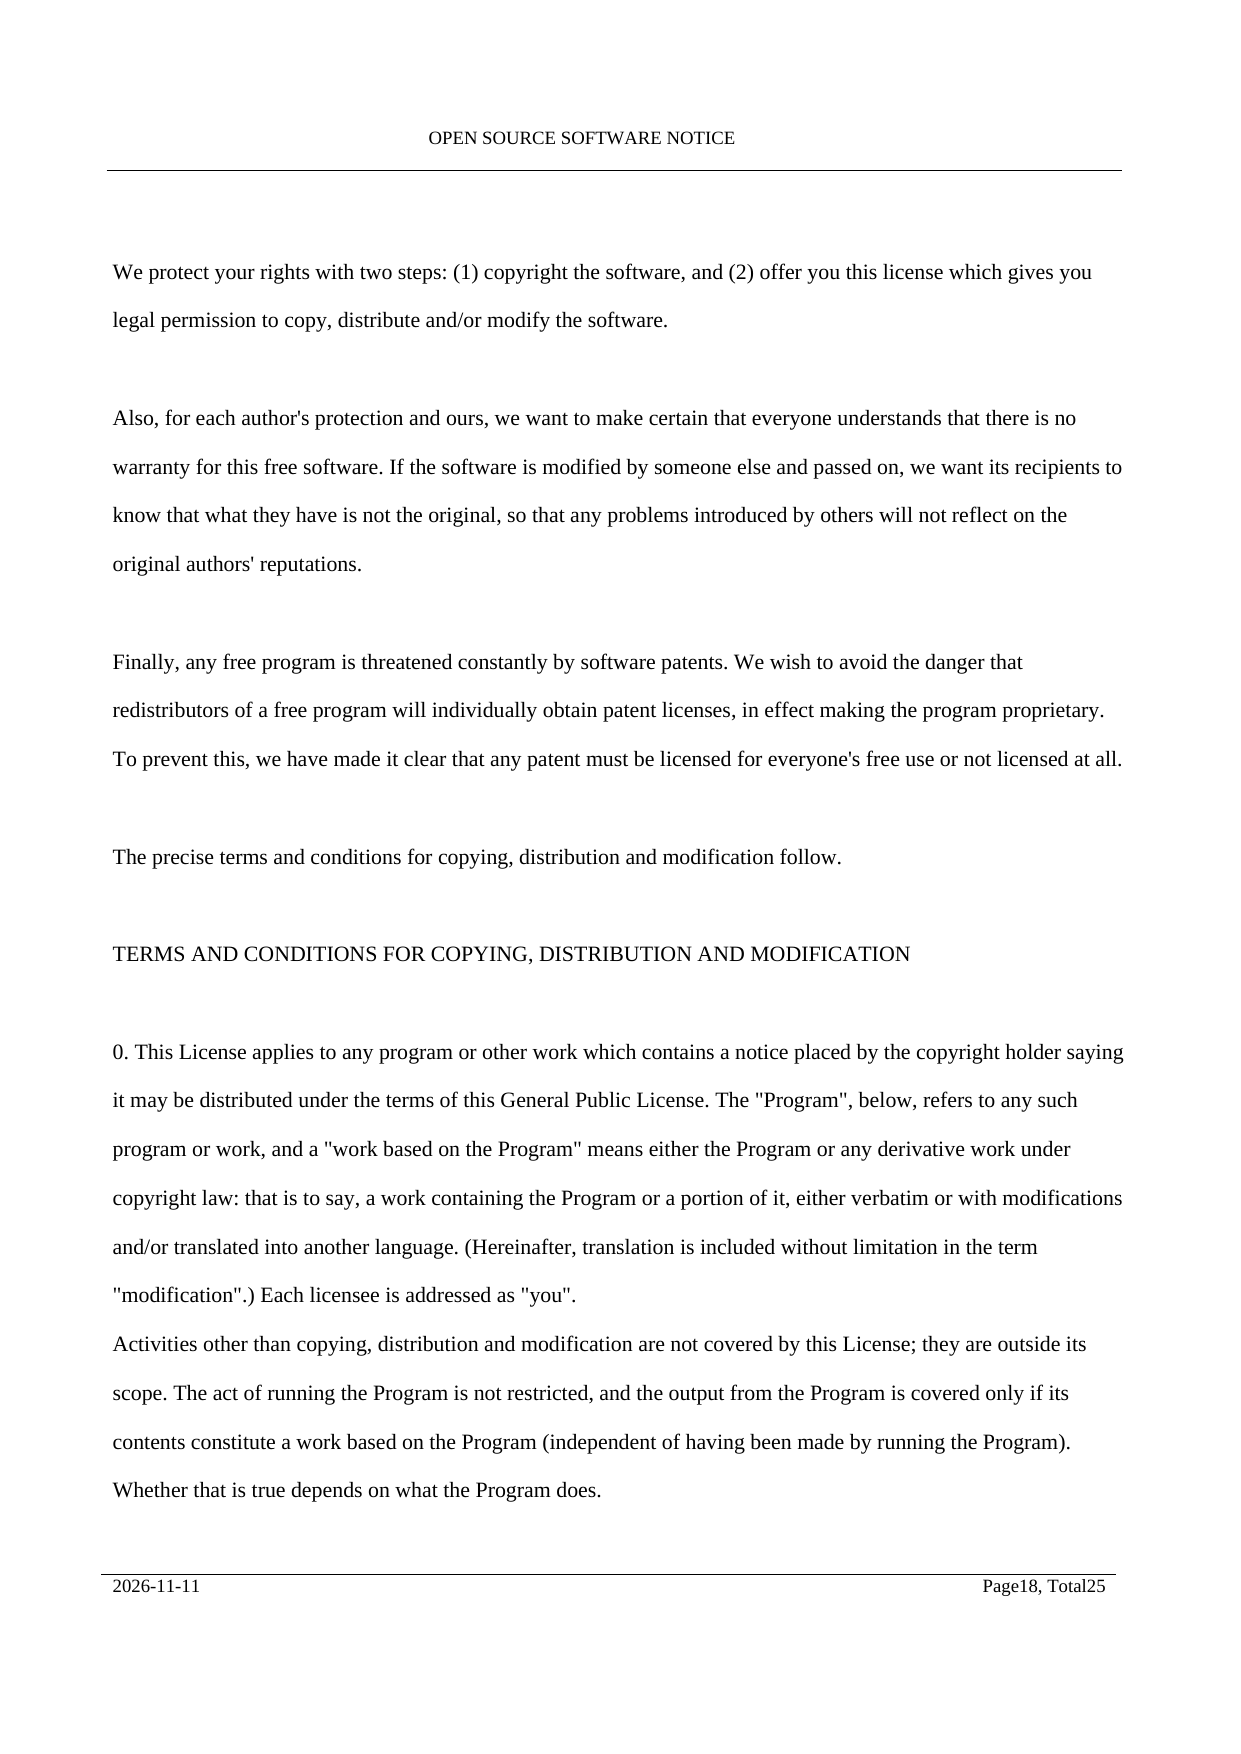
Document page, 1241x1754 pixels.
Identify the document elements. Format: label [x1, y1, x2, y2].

text [112, 206, 1128, 1506]
